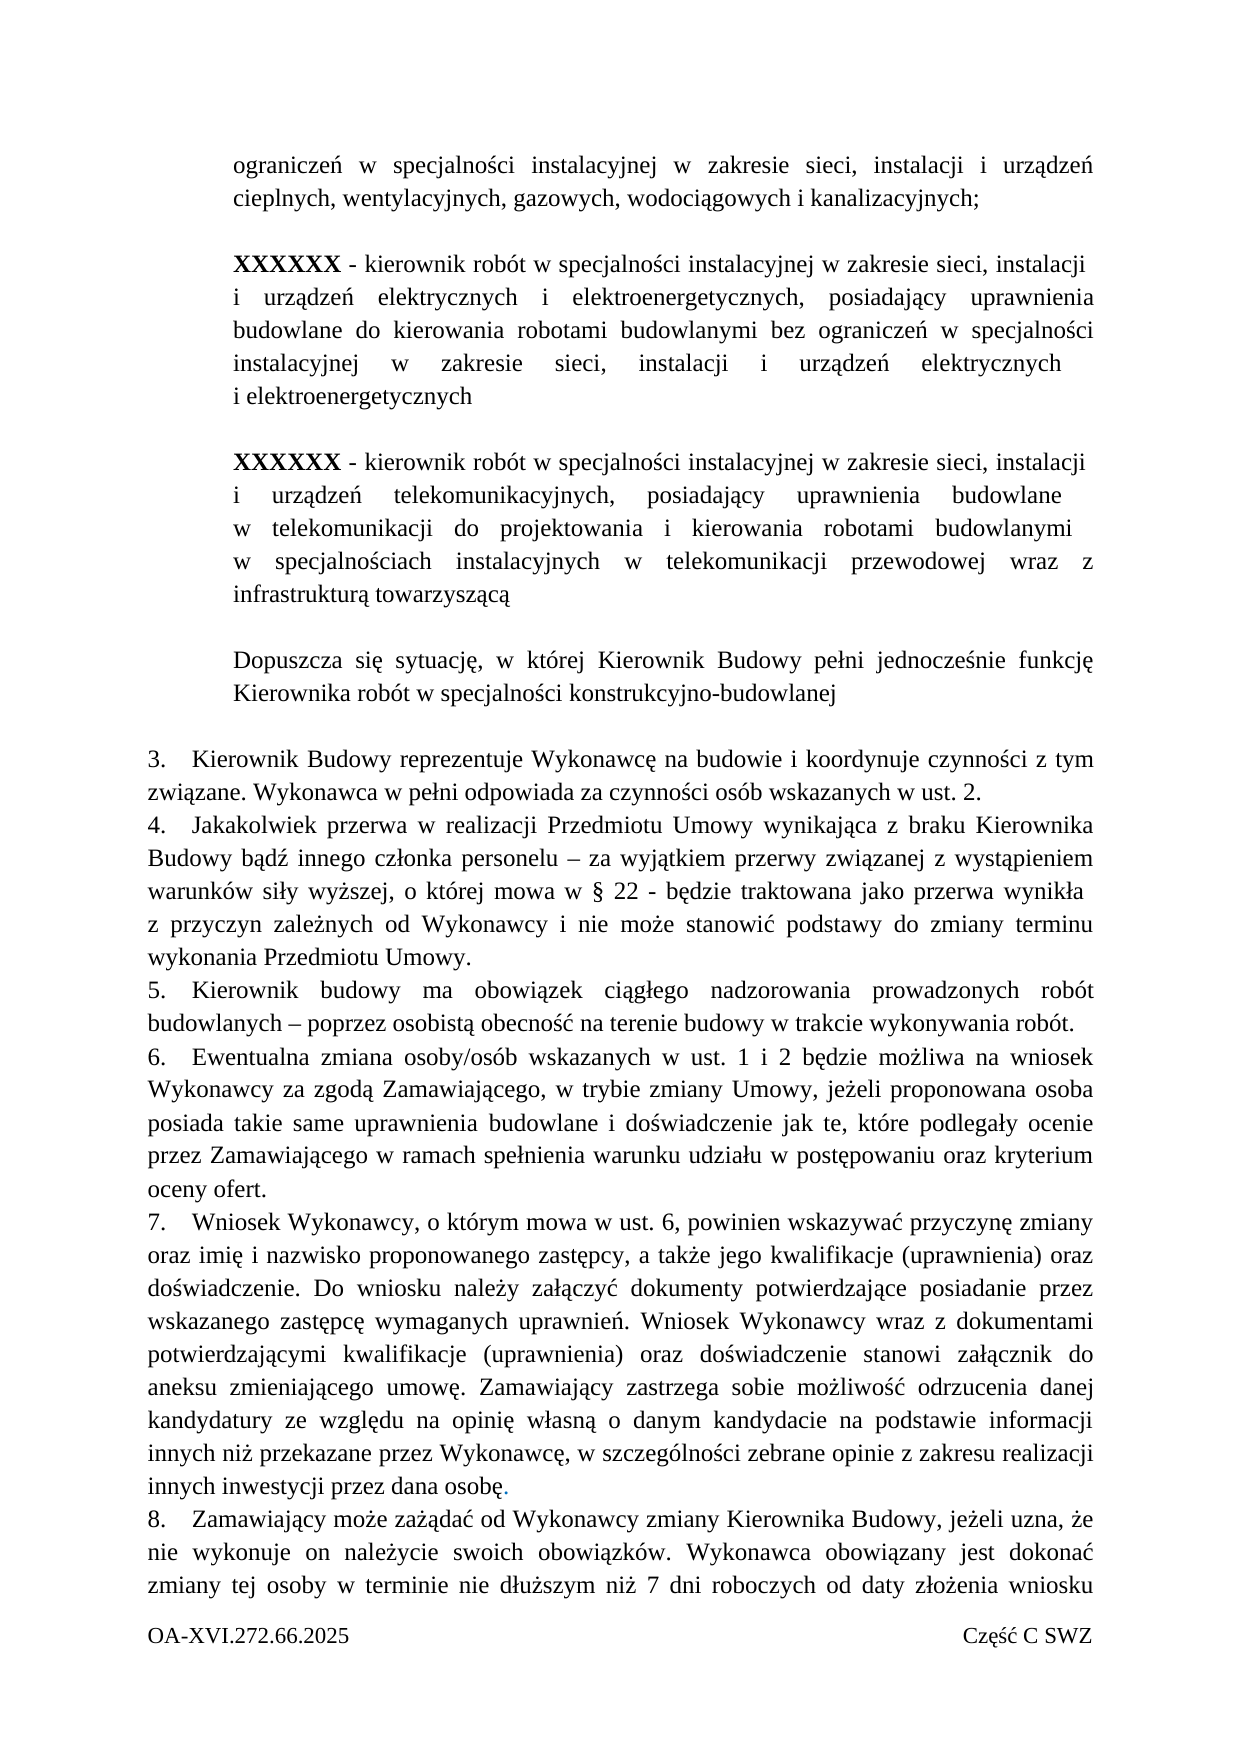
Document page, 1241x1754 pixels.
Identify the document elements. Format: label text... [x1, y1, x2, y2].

list Kierownik Budowy reprezentuje Wykonawcę na budowie i koordynuje czynności z tym związane. Wykonawca w pełni odpowiada za czynności osób wskazanych w ust. 2. [147, 744, 1094, 806]
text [233, 150, 1094, 212]
list Ewentualna zmiana osoby/osób wskazanych w ust. 1 i 2 będzie możliwa na wniosek Wykonawcy za zgodą Zamawiającego, w trybie zmiany Umowy, jeżeli proponowana osoba posiada takie same uprawnienia budowlane i doświadczenie jak te, które podlegały ocenie przez Zamawiającego w ramach spełnienia warunku udziału w postępowaniu oraz kryterium oceny ofert. [147, 1042, 1094, 1202]
list Jakakolwiek przerwa w realizacji Przedmiotu Umowy wynikająca z braku Kierownika Budowy bądź innego członka personelu – za wyjątkiem przerwy związanej z wystąpieniem warunków siły wyższej, o której mowa w § 22 - będzie traktowana jako przerwa wynikła z przyczyn zależnych od Wykonawcy i nie może stanowić podstawy do zmiany terminu wykonania Przedmiotu Umowy. [147, 810, 1094, 971]
text XXXXXX - kierownik robót w specjalności instalacyjnej w zakresie sieci, instalacji i urządzeń elektrycznych i elektroenergetycznych, posiadający uprawnienia budowlane do kierowania robotami budowlanymi bez ograniczeń w specjalności instalacyjnej w zakresie sieci, instalacji i urządzeń elektrycznych i elektroenergetycznych [233, 249, 1094, 410]
list Wniosek Wykonawcy, o którym mowa w ust. 6, powinien wskazywać przyczynę zmiany oraz imię i nazwisko proponowanego zastępcy, a także jego kwalifikacje (uprawnienia) oraz doświadczenie. Do wniosku należy załączyć dokumenty potwierdzające posiadanie przez wskazanego zastępcę wymaganych uprawnień. Wniosek Wykonawcy wraz z dokumentami potwierdzającymi kwalifikacje (uprawnienia) oraz doświadczenie stanowi załącznik do aneksu zmieniającego umowę. Zamawiający zastrzega sobie możliwość odrzucenia danej kandydatury ze względu na opinię własną o danym kandydacie na podstawie informacji innych niż przekazane przez Wykonawcę, w szczególności zebrane opinie z zakresu realizacji innych inwestycji przez dana osobę. [147, 1207, 1094, 1499]
text XXXXXX - kierownik robót w specjalności instalacyjnej w zakresie sieci, instalacji i urządzeń telekomunikacyjnych, posiadający uprawnienia budowlane w telekomunikacji do projektowania i kierowania robotami budowlanymi w specjalnościach instalacyjnych w telekomunikacji przewodowej wraz z infrastrukturą towarzyszącą [233, 447, 1094, 608]
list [147, 1504, 1094, 1599]
list Kierownik budowy ma obowiązek ciągłego nadzorowania prowadzonych robót budowlanych – poprzez osobistą obecność na terenie budowy w trakcie wykonywania robót. [147, 976, 1094, 1037]
text Dopuszcza się sytuację, w której Kierownik Budowy pełni jednocześnie funkcję Kierownika robót w specjalności konstrukcyjno-budowlanej [233, 645, 1094, 707]
